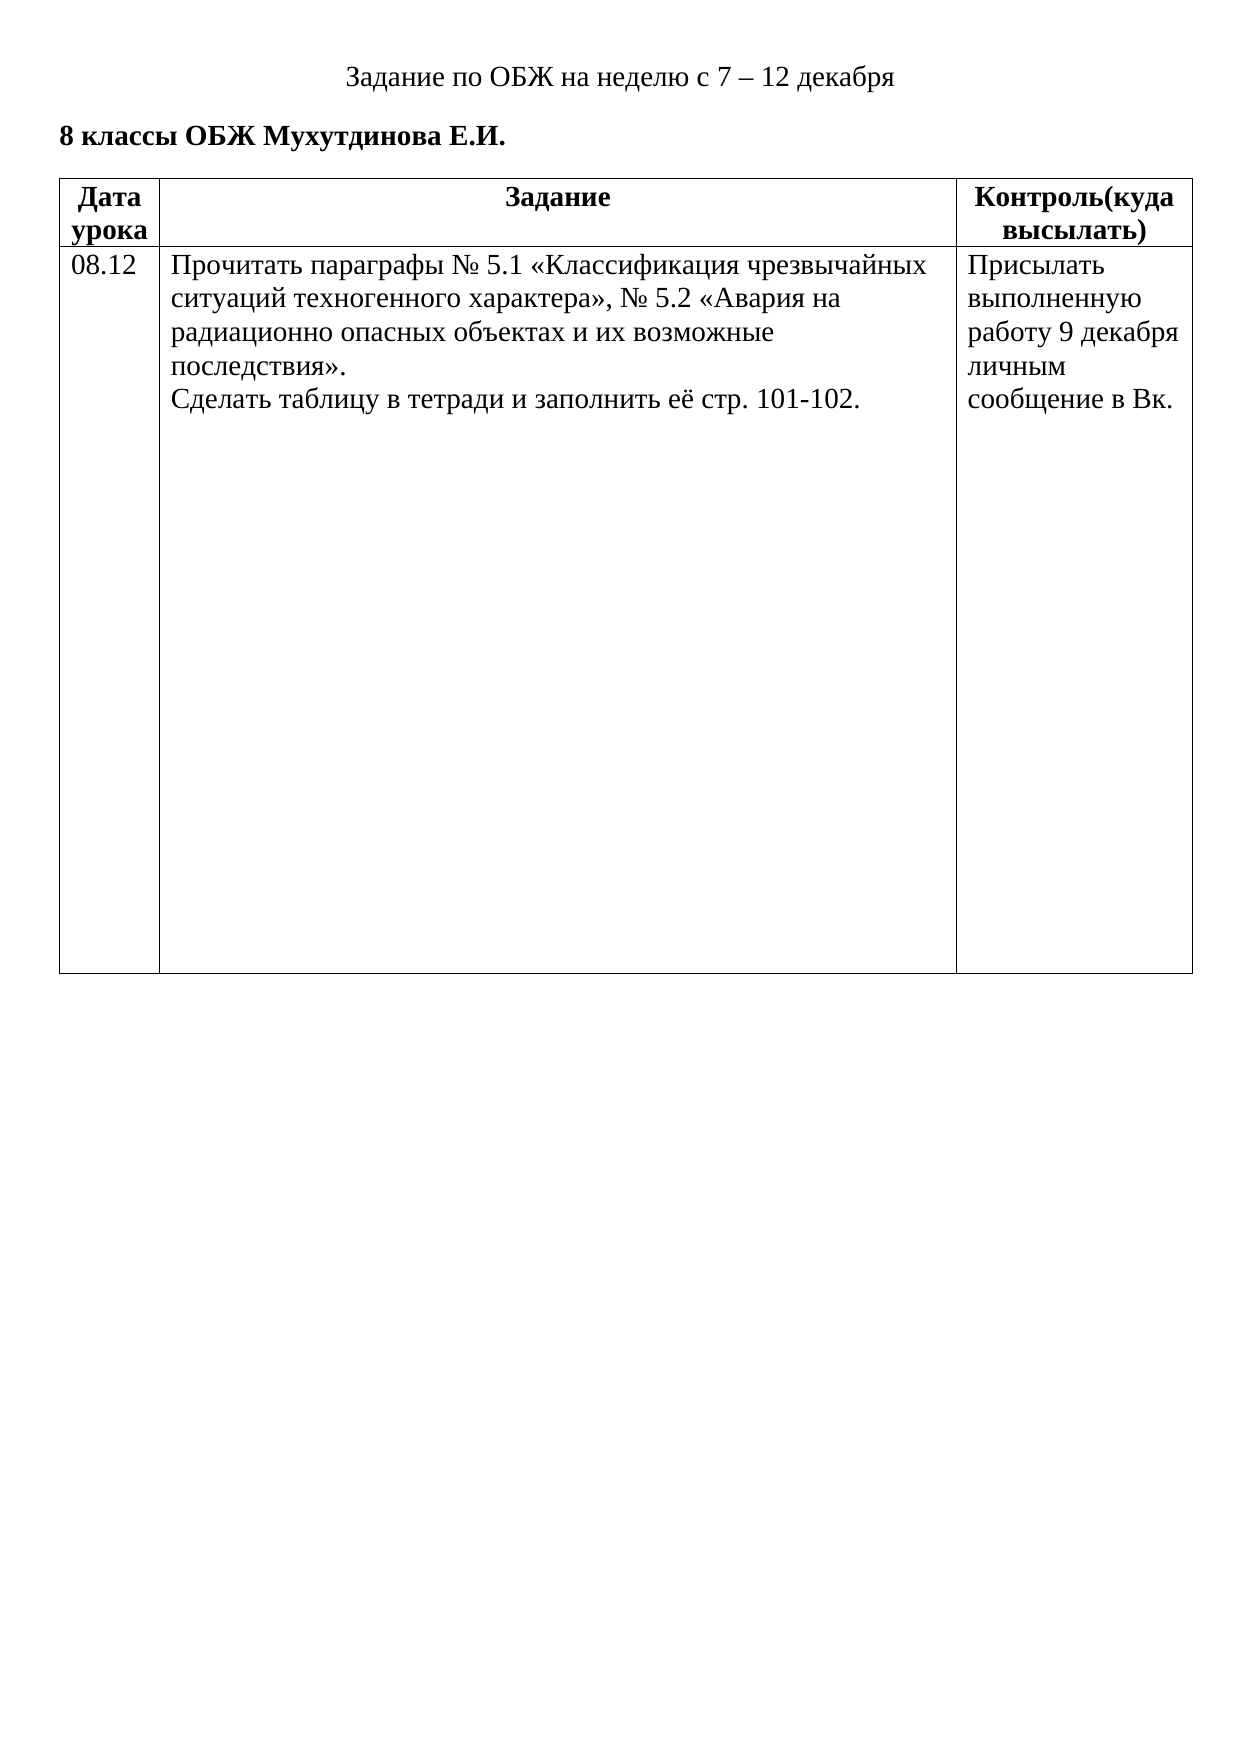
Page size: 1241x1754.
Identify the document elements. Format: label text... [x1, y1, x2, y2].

text Задание по ОБЖ на неделю с 7 – 12 декабря [59, 59, 1181, 93]
table_cell Присылать выполненную работу 9 декабря личным сообщение в Вк. [957, 247, 1192, 972]
text 8 классы ОБЖ Мухутдинова Е.И. [59, 118, 1181, 152]
table_header Задание [160, 179, 956, 246]
table_header Контроль(куда высылать) [957, 179, 1192, 246]
table_header Дата урока [60, 179, 159, 246]
table_cell Прочитать параграфы № 5.1 «Классификация чрезвычайных ситуаций техногенного характера», № 5.2 «Авария на радиационно опасных объектах и их возможные последствия». Сделать таблицу в тетради и заполнить её стр. 101-102. [160, 247, 956, 972]
table_cell 08.12 [60, 247, 159, 972]
